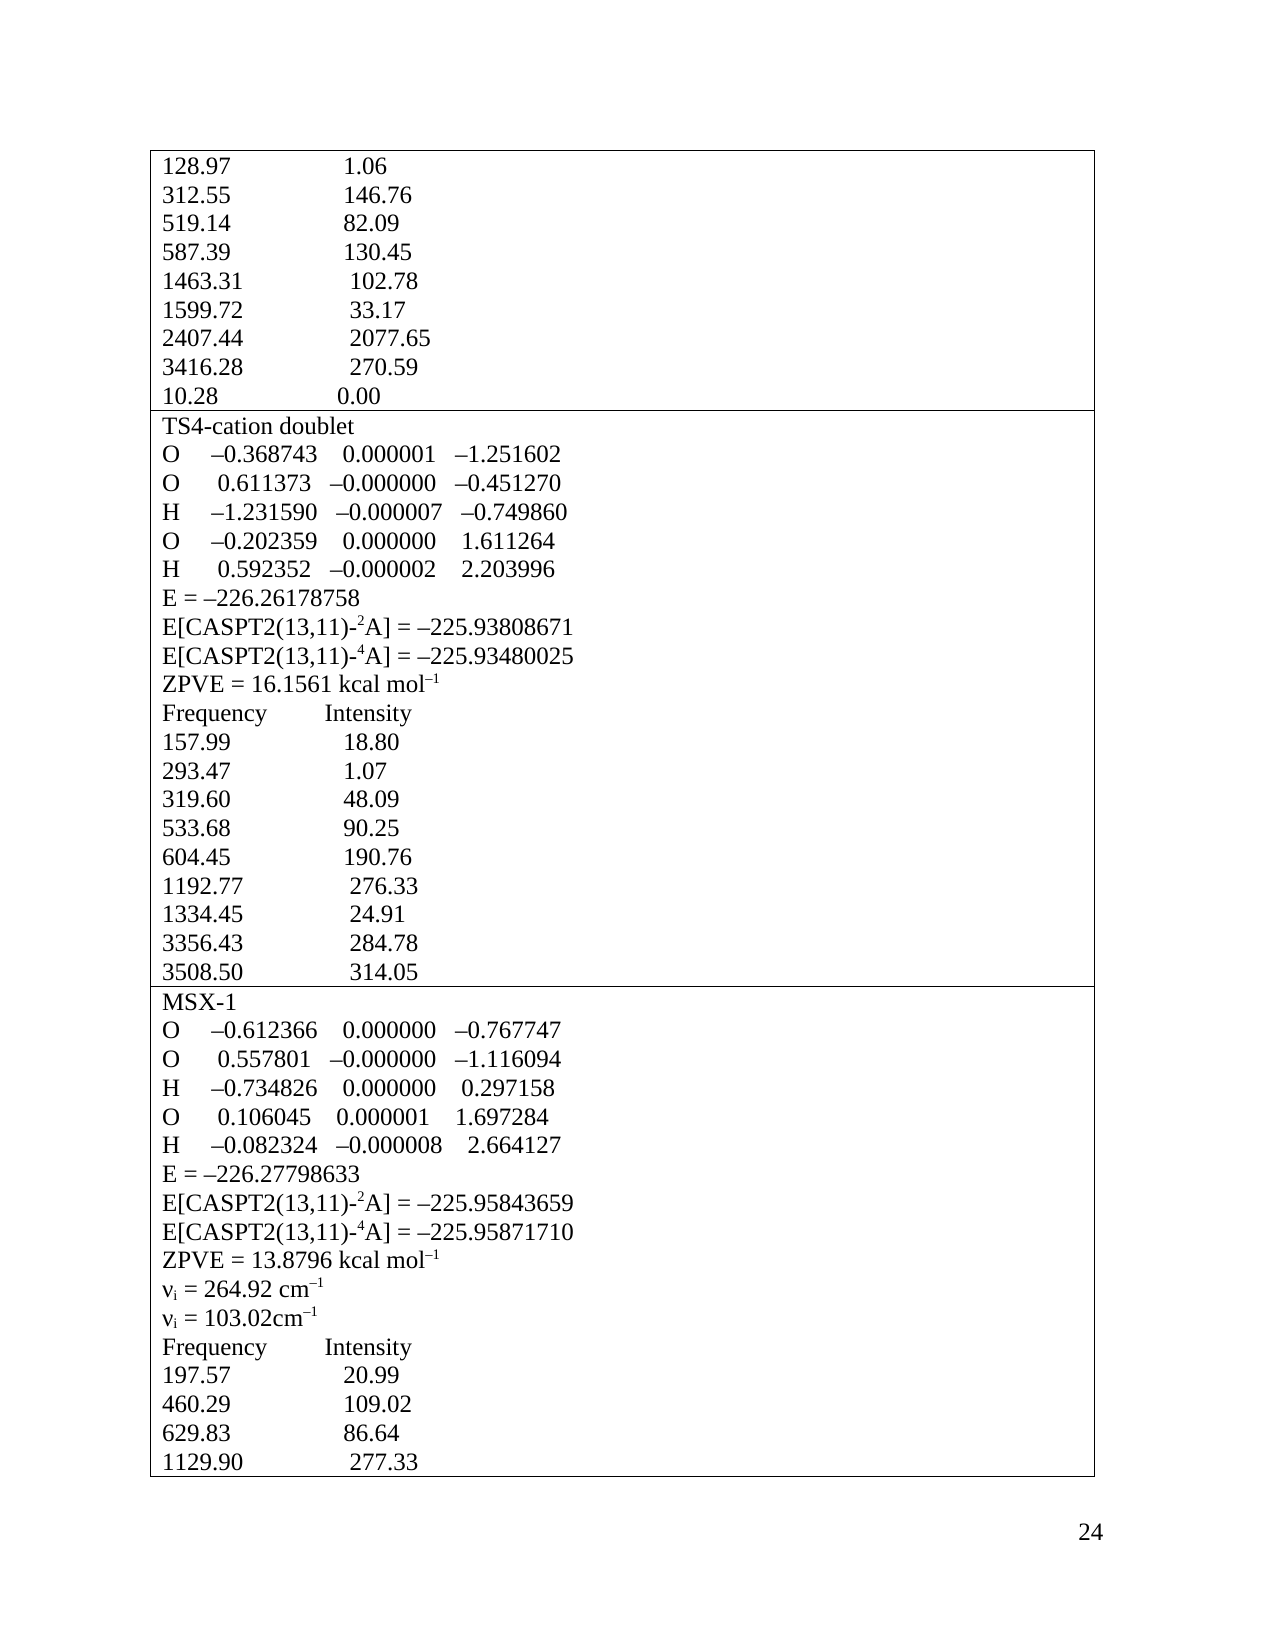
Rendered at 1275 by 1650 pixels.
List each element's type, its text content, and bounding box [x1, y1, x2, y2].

table_cell TS4-cation doublet O –0.368743 0.000001 –1.251602 O 0.611373 –0.000000 –0.451270 H –1.231590 –0.000007 –0.749860 O –0.202359 0.000000 1.611264 H 0.592352 –0.000002 2.203996 E = –226.26178758 E[CASPT2(13,11)-2A] = –225.93808671 E[CASPT2(13,11)-4A] = –225.93480025 ZPVE = 16.1561 kcal mol–1 Frequency Intensity 157.99 18.80 293.47 1.07 319.60 48.09 533.68 90.25 604.45 190.76 1192.77 276.33 1334.45 24.91 3356.43 284.78 3508.50 314.05 [151, 411, 1094, 986]
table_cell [151, 987, 1094, 1476]
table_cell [151, 151, 1094, 410]
